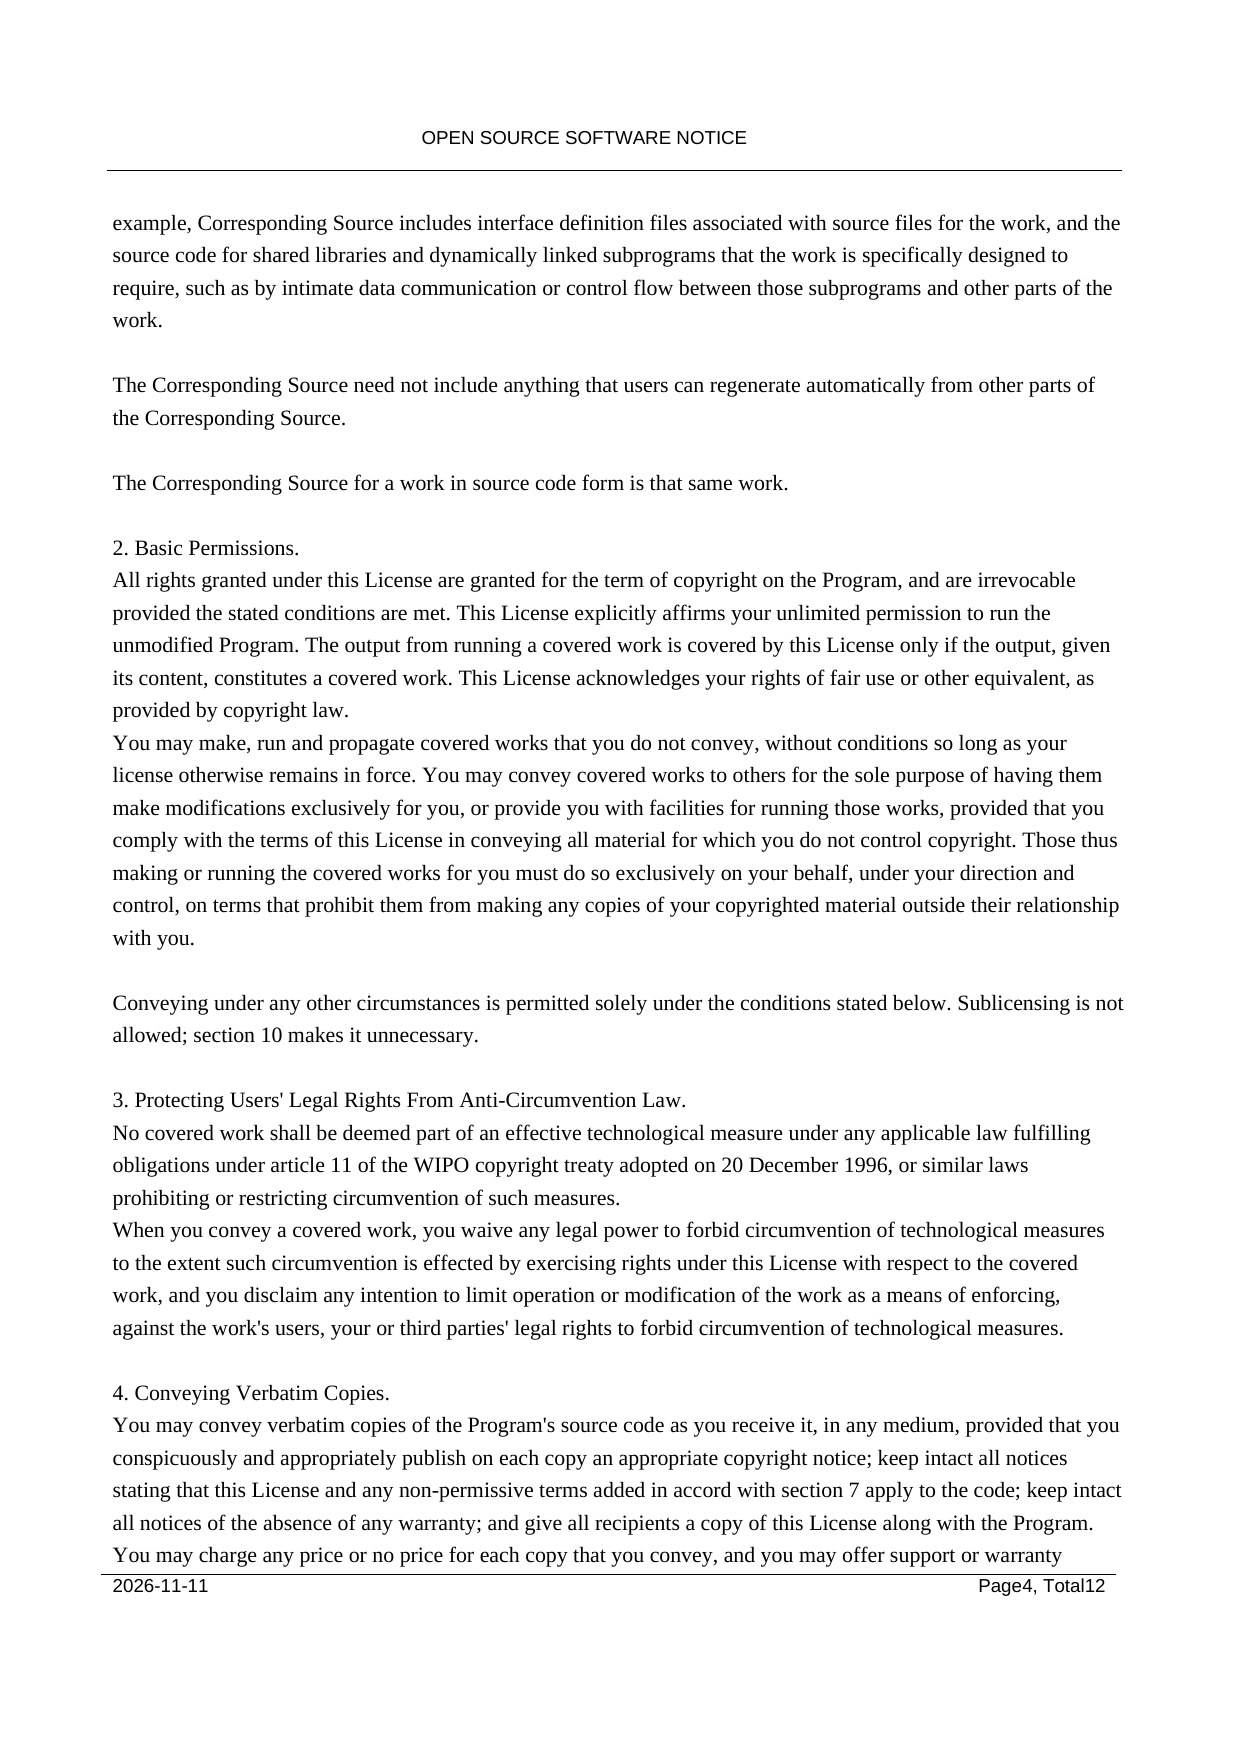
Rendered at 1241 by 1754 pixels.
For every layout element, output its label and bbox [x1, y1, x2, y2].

text [112, 206, 1128, 1571]
